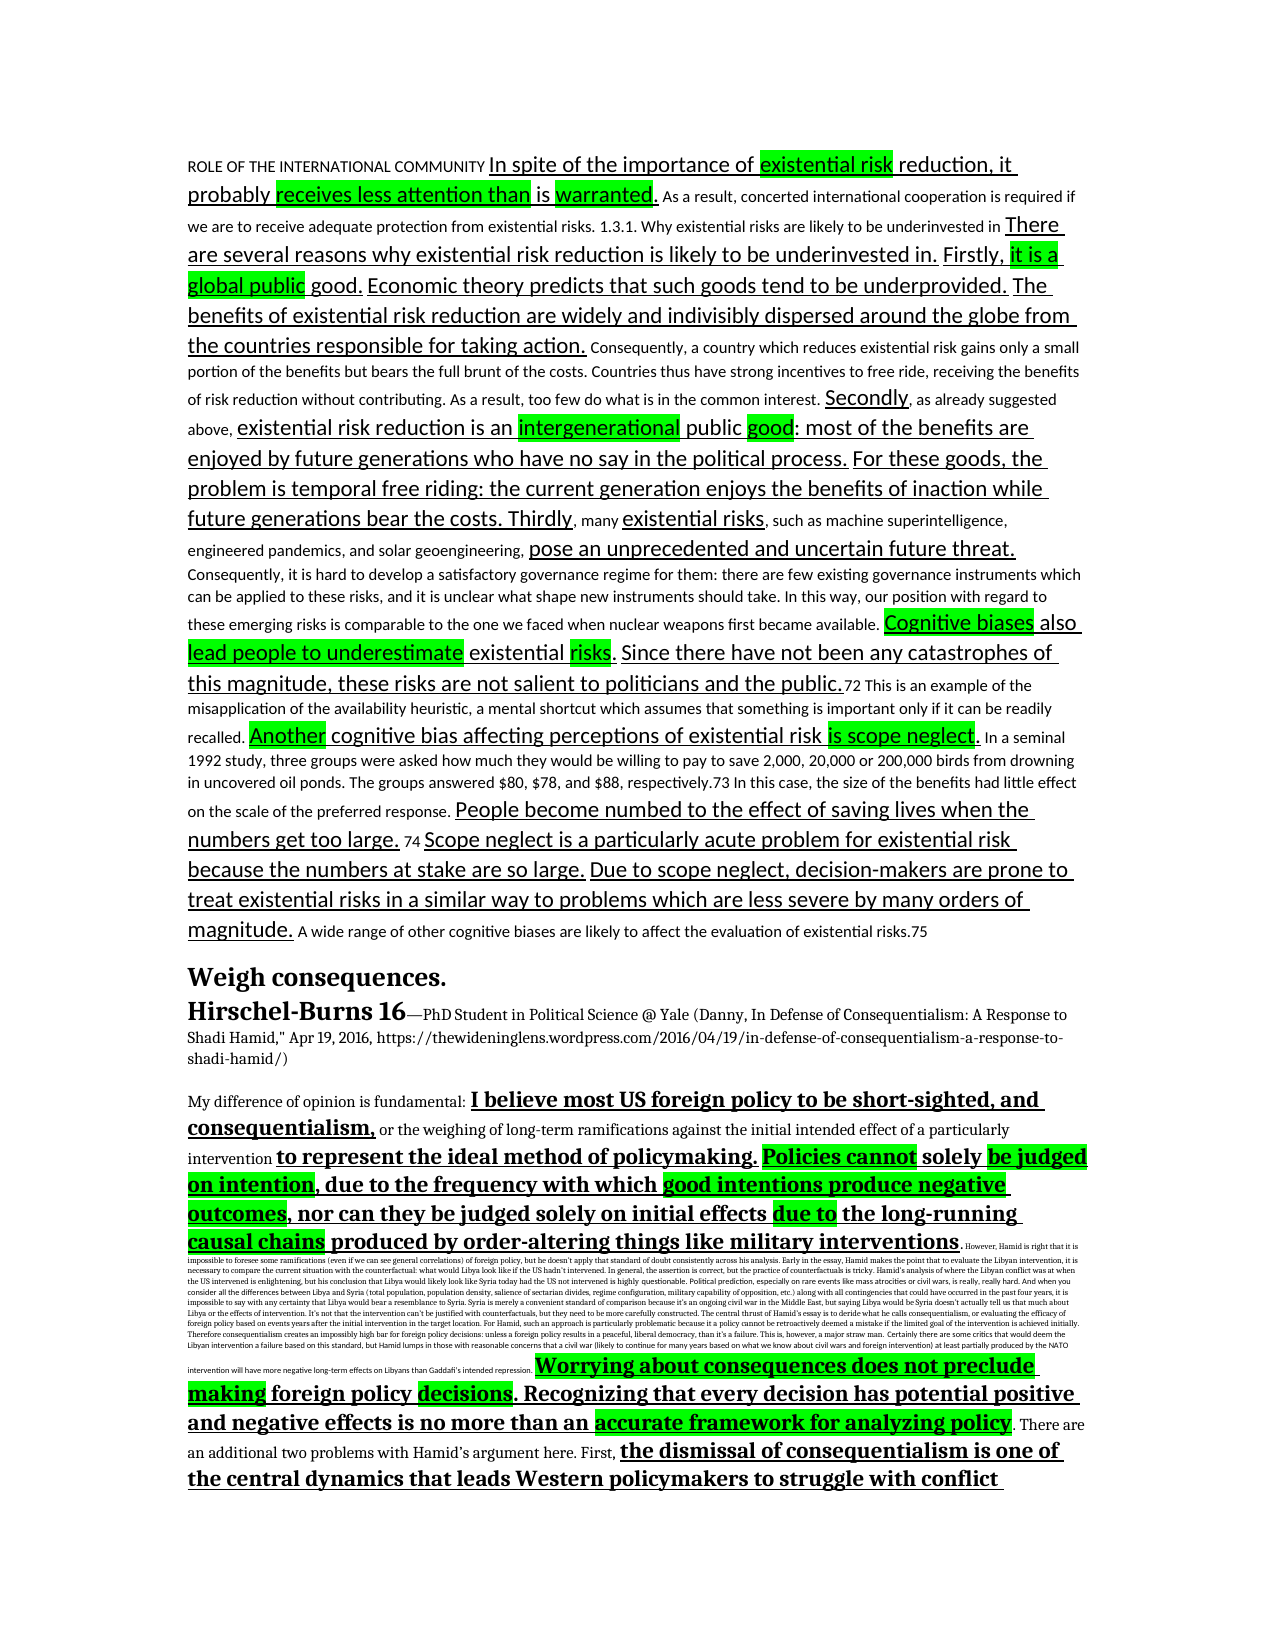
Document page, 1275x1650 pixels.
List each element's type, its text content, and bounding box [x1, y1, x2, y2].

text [187, 1087, 1087, 1493]
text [187, 150, 1087, 944]
text Hirschel-Burns 16—PhD Student in Political Science @ Yale (Danny, In Defense of Consequentialism: A Response to Shadi Hamid," Apr 19, 2016, https://thewideninglens.wordpress.com/2016/04/19/in-defense-of-consequentialism-a-response-to-shadi-hamid/) [187, 996, 1087, 1068]
subtitle Weigh consequences. [187, 962, 1087, 994]
